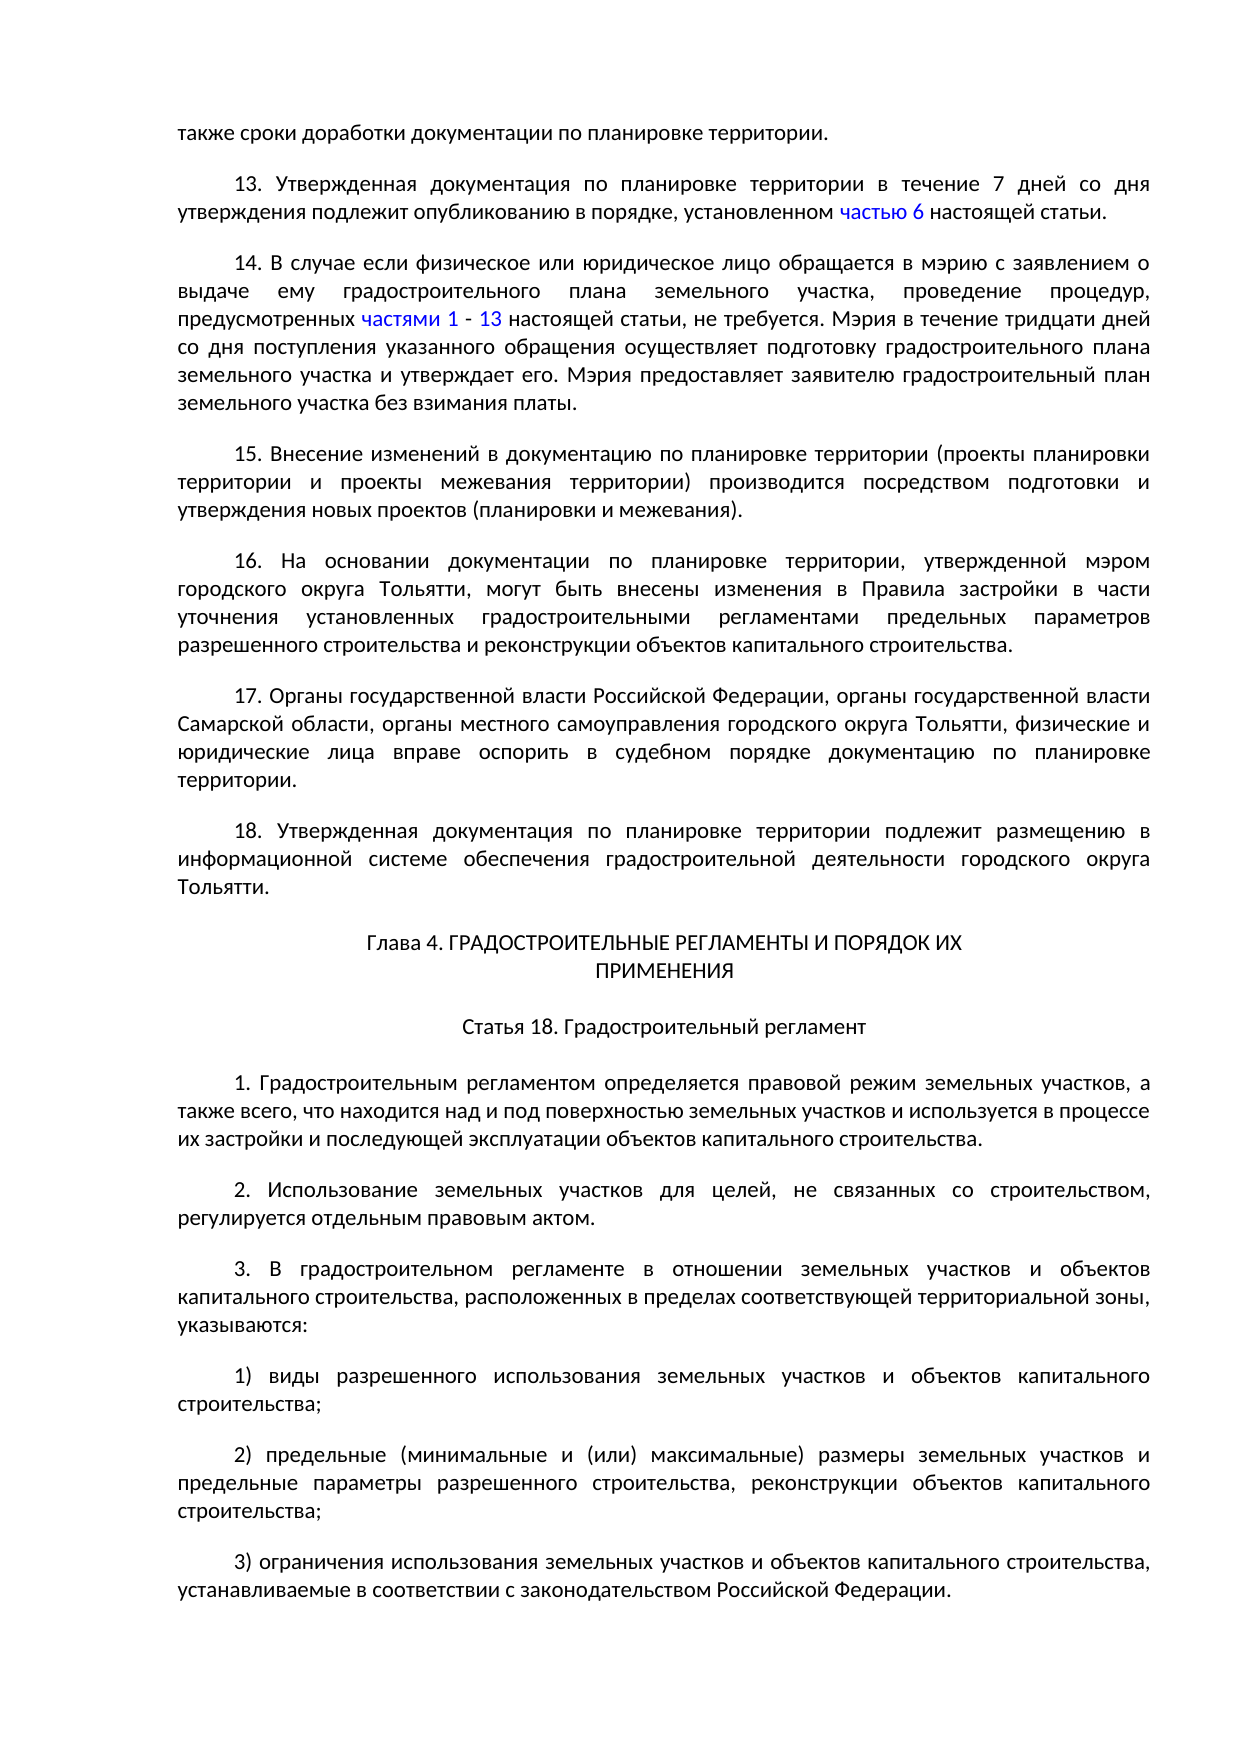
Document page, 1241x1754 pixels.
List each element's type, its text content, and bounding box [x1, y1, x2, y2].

text 14. В случае если физическое или юридическое лицо обращается в мэрию с заявлением о выдаче ему градостроительного плана земельного участка, проведение процедур, предусмотренных частями 1 - 13 настоящей статьи, не требуется. Мэрия в течение тридцати дней со дня поступления указанного обращения осуществляет подготовку градостроительного плана земельного участка и утверждает его. Мэрия предоставляет заявителю градостроительный план земельного участка без взимания платы. [177, 248, 1152, 416]
text 2) предельные (минимальные и (или) максимальные) размеры земельных участков и предельные параметры разрешенного строительства, реконструкции объектов капитального строительства; [177, 1440, 1152, 1524]
text ПРИМЕНЕНИЯ [177, 956, 1152, 984]
text 18. Утвержденная документация по планировке территории подлежит размещению в информационной системе обеспечения градостроительной деятельности городского округа Тольятти. [177, 816, 1152, 900]
text 1) виды разрешенного использования земельных участков и объектов капитального строительства; [177, 1361, 1152, 1417]
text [177, 118, 1152, 146]
text 1. Градостроительным регламентом определяется правовой режим земельных участков, а также всего, что находится над и под поверхностью земельных участков и используется в процессе их застройки и последующей эксплуатации объектов капитального строительства. [177, 1068, 1152, 1152]
text 17. Органы государственной власти Российской Федерации, органы государственной власти Самарской области, органы местного самоуправления городского округа Тольятти, физические и юридические лица вправе оспорить в судебном порядке документацию по планировке территории. [177, 681, 1152, 793]
text 2. Использование земельных участков для целей, не связанных со строительством, регулируется отдельным правовым актом. [177, 1175, 1152, 1231]
text Глава 4. ГРАДОСТРОИТЕЛЬНЫЕ РЕГЛАМЕНТЫ И ПОРЯДОК ИХ [177, 928, 1152, 956]
text 16. На основании документации по планировке территории, утвержденной мэром городского округа Тольятти, могут быть внесены изменения в Правила застройки в части уточнения установленных градостроительными регламентами предельных параметров разрешенного строительства и реконструкции объектов капитального строительства. [177, 546, 1152, 658]
text Статья 18. Градостроительный регламент [177, 1012, 1152, 1040]
text 13. Утвержденная документация по планировке территории в течение 7 дней со дня утверждения подлежит опубликованию в порядке, установленном частью 6 настоящей статьи. [177, 169, 1152, 225]
text 3. В градостроительном регламенте в отношении земельных участков и объектов капитального строительства, расположенных в пределах соответствующей территориальной зоны, указываются: [177, 1254, 1152, 1338]
text 3) ограничения использования земельных участков и объектов капитального строительства, устанавливаемые в соответствии с законодательством Российской Федерации. [177, 1547, 1152, 1603]
text 15. Внесение изменений в документацию по планировке территории (проекты планировки территории и проекты межевания территории) производится посредством подготовки и утверждения новых проектов (планировки и межевания). [177, 439, 1152, 523]
